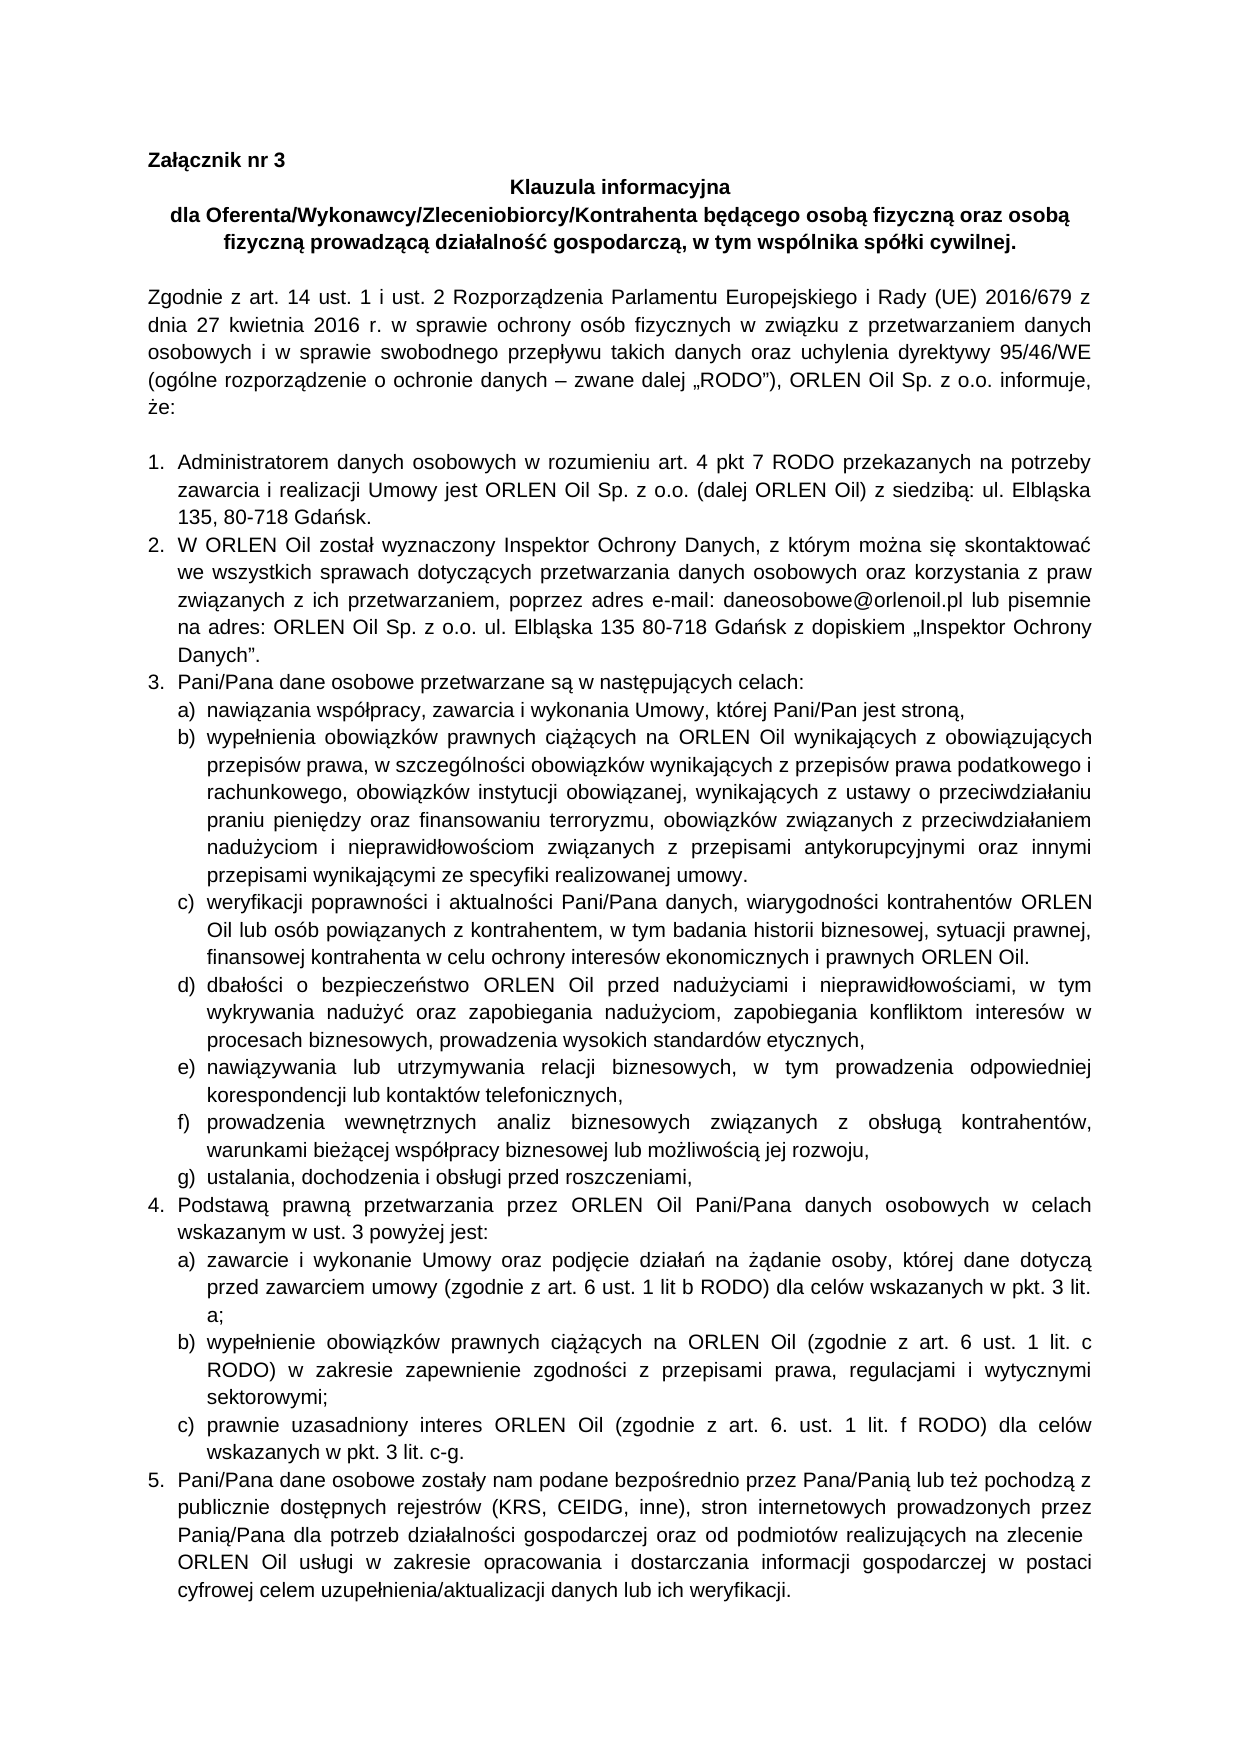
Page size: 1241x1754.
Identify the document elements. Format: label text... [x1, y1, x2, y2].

list W ORLEN Oil został wyznaczony Inspektor Ochrony Danych, z którym można się skontaktować we wszystkich sprawach dotyczących przetwarzania danych osobowych oraz korzystania z praw związanych z ich przetwarzaniem, poprzez adres e-mail: daneosobowe@orlenoil.pl lub pisemnie na adres: ORLEN Oil Sp. z o.o. ul. Elbląska 135 80-718 Gdańsk z dopiskiem „Inspektor Ochrony Danych”. [148, 533, 1093, 667]
list ustalania, dochodzenia i obsługi przed roszczeniami, [177, 1165, 1093, 1189]
list zawarcie i wykonanie Umowy oraz podjęcie działań na żądanie osoby, której dane dotyczą przed zawarciem umowy (zgodnie z art. 6 ust. 1 lit b RODO) dla celów wskazanych w pkt. 3 lit. a; [177, 1248, 1093, 1327]
text Zgodnie z art. 14 ust. 1 i ust. 2 Rozporządzenia Parlamentu Europejskiego i Rady (UE) 2016/679 z dnia 27 kwietnia 2016 r. w sprawie ochrony osób fizycznych w związku z przetwarzaniem danych osobowych i w sprawie swobodnego przepływu takich danych oraz uchylenia dyrektywy 95/46/WE (ogólne rozporządzenie o ochronie danych – zwane dalej „RODO”), ORLEN Oil Sp. z o.o. informuje, że: [148, 285, 1093, 419]
list prowadzenia wewnętrznych analiz biznesowych związanych z obsługą kontrahentów, warunkami bieżącej współpracy biznesowej lub możliwością jej rozwoju, [177, 1110, 1093, 1162]
list Pani/Pana dane osobowe przetwarzane są w następujących celach: [148, 670, 1093, 694]
list weryfikacji poprawności i aktualności Pani/Pana danych, wiarygodności kontrahentów ORLEN Oil lub osób powiązanych z kontrahentem, w tym badania historii biznesowej, sytuacji prawnej, finansowej kontrahenta w celu ochrony interesów ekonomicznych i prawnych ORLEN Oil. [177, 890, 1093, 969]
list nawiązywania lub utrzymywania relacji biznesowych, w tym prowadzenia odpowiedniej korespondencji lub kontaktów telefonicznych, [177, 1055, 1093, 1107]
list Podstawą prawną przetwarzania przez ORLEN Oil Pani/Pana danych osobowych w celach wskazanym w ust. 3 powyżej jest: [148, 1193, 1093, 1244]
list wypełnienie obowiązków prawnych ciążących na ORLEN Oil (zgodnie z art. 6 ust. 1 lit. c RODO) w zakresie zapewnienie zgodności z przepisami prawa, regulacjami i wytycznymi sektorowymi; [177, 1330, 1093, 1409]
list dbałości o bezpieczeństwo ORLEN Oil przed nadużyciami i nieprawidłowościami, w tym wykrywania nadużyć oraz zapobiegania nadużyciom, zapobiegania konfliktom interesów w procesach biznesowych, prowadzenia wysokich standardów etycznych, [177, 973, 1093, 1052]
list Administratorem danych osobowych w rozumieniu art. 4 pkt 7 RODO przekazanych na potrzeby zawarcia i realizacji Umowy jest ORLEN Oil Sp. z o.o. (dalej ORLEN Oil) z siedzibą: ul. Elbląska 135, 80-718 Gdańsk. [148, 450, 1093, 529]
text Załącznik nr 3 [148, 148, 1093, 172]
text Klauzula informacyjna [148, 175, 1093, 199]
list Pani/Pana dane osobowe zostały nam podane bezpośrednio przez Pana/Panią lub też pochodzą z publicznie dostępnych rejestrów (KRS, CEIDG, inne), stron internetowych prowadzonych przez Panią/Pana dla potrzeb działalności gospodarczej oraz od podmiotów realizujących na zlecenie ORLEN Oil usługi w zakresie opracowania i dostarczania informacji gospodarczej w postaci cyfrowej celem uzupełnienia/aktualizacji danych lub ich weryfikacji. [148, 1468, 1093, 1602]
list wypełnienia obowiązków prawnych ciążących na ORLEN Oil wynikających z obowiązujących przepisów prawa, w szczególności obowiązków wynikających z przepisów prawa podatkowego i rachunkowego, obowiązków instytucji obowiązanej, wynikających z ustawy o przeciwdziałaniu praniu pieniędzy oraz finansowaniu terroryzmu, obowiązków związanych z przeciwdziałaniem nadużyciom i nieprawidłowościom związanych z przepisami antykorupcyjnymi oraz innymi przepisami wynikającymi ze specyfiki realizowanej umowy. [177, 725, 1093, 887]
text dla Oferenta/Wykonawcy/Zleceniobiorcy/Kontrahenta będącego osobą fizyczną oraz osobą fizyczną prowadzącą działalność gospodarczą, w tym wspólnika spółki cywilnej. [148, 203, 1093, 254]
list nawiązania współpracy, zawarcia i wykonania Umowy, której Pani/Pan jest stroną, [177, 698, 1093, 722]
list prawnie uzasadniony interes ORLEN Oil (zgodnie z art. 6. ust. 1 lit. f RODO) dla celów wskazanych w pkt. 3 lit. c-g. [177, 1413, 1093, 1464]
